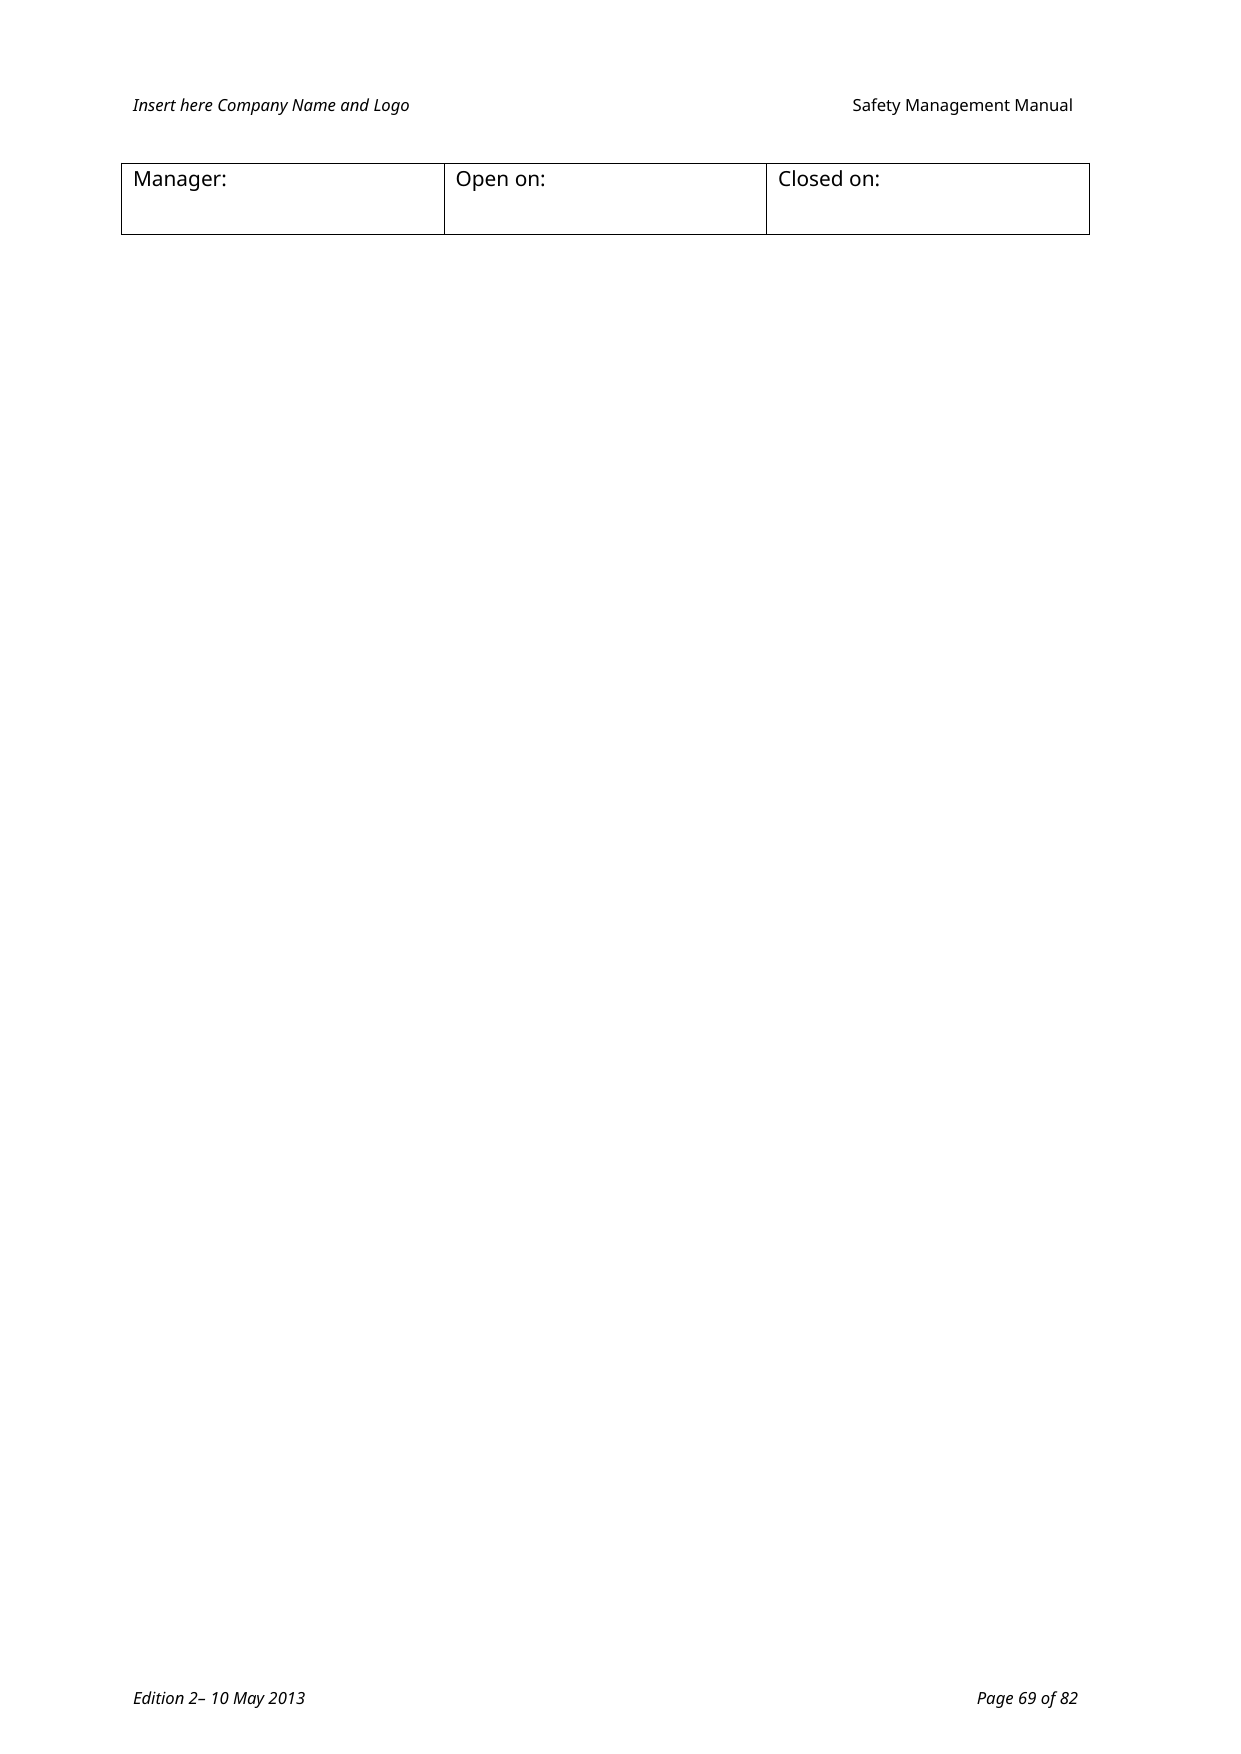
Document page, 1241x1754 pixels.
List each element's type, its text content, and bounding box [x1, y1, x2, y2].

table_cell Closed on: [767, 164, 1089, 233]
table_cell Manager: [122, 164, 444, 233]
table_cell Open on: [445, 164, 766, 233]
